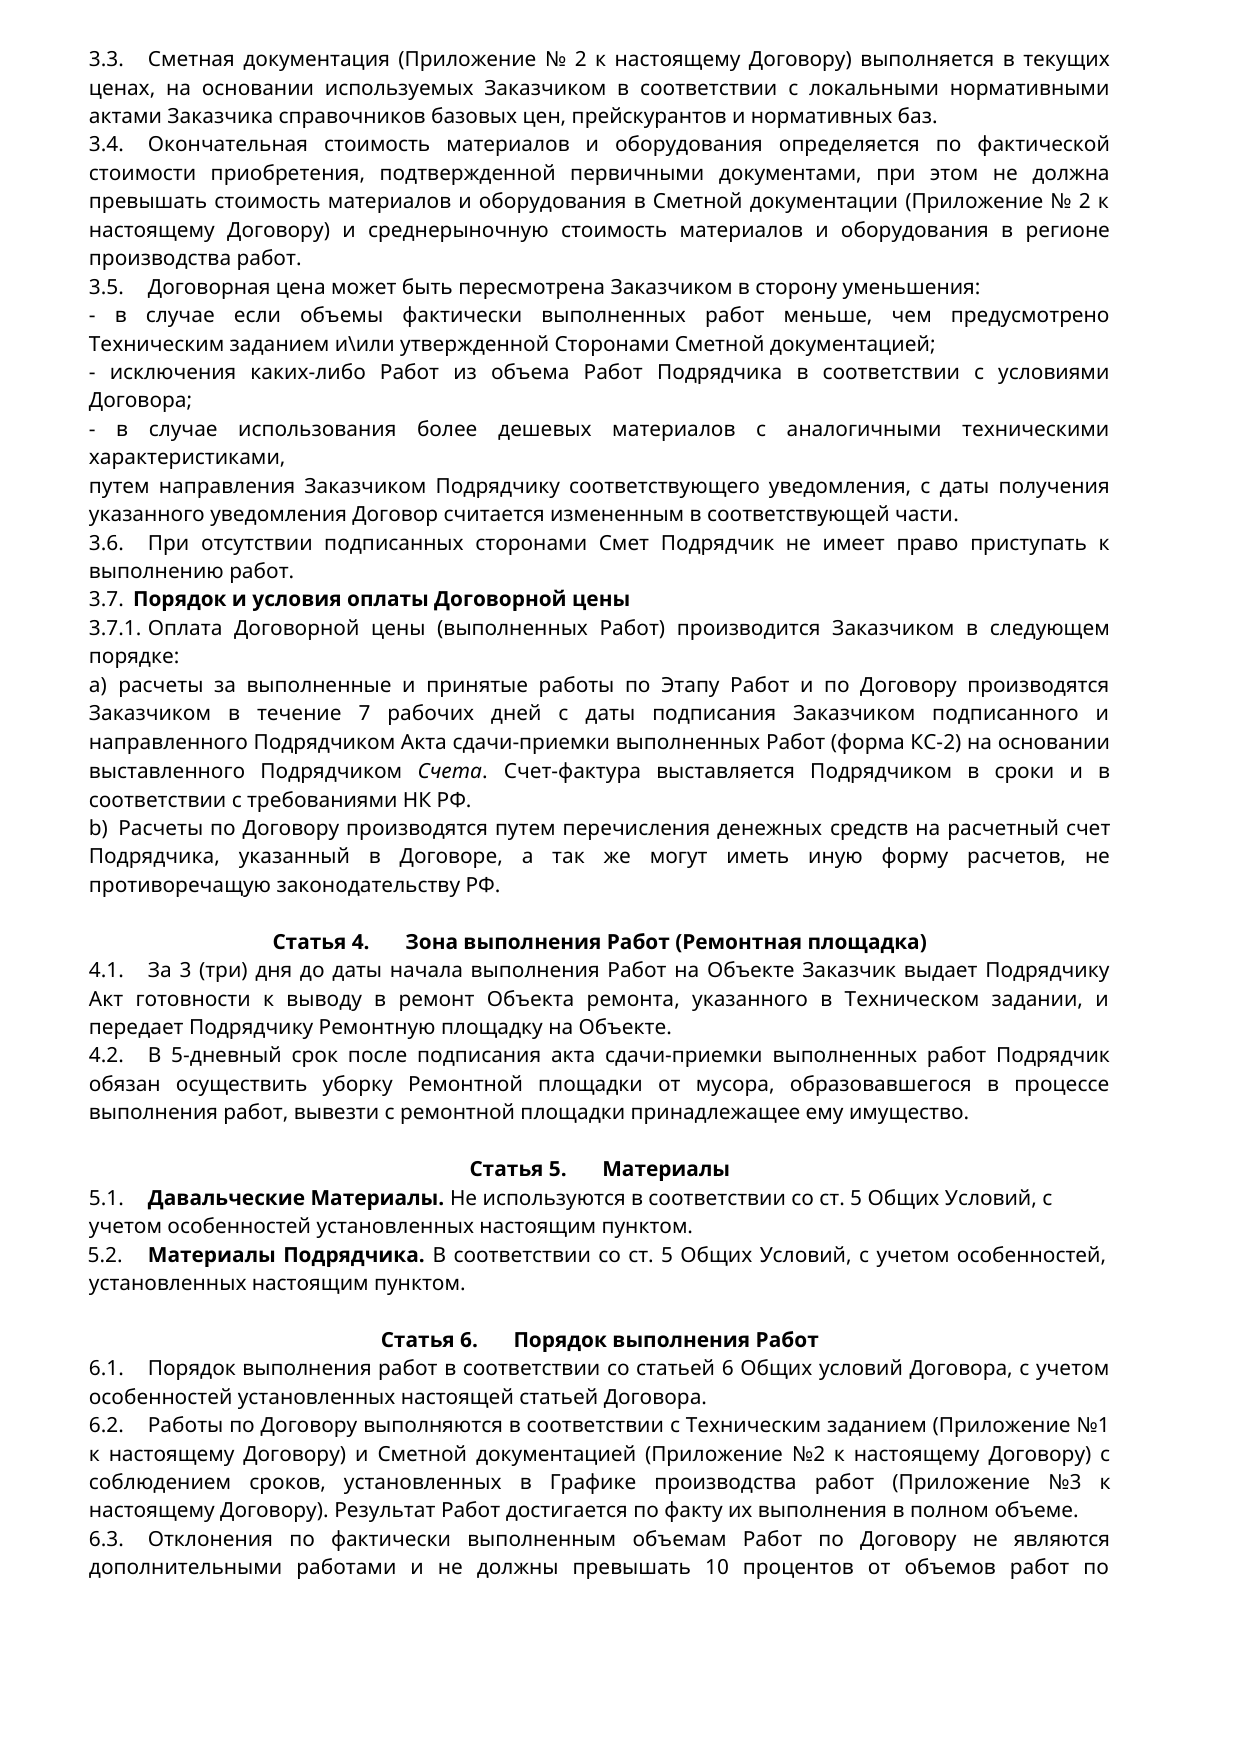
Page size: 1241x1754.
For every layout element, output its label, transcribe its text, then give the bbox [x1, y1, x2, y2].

list Порядок выполнения работ в соответствии со статьей 6 Общих условий Договора, с учетом особенностей установленных настоящей статьей Договора. [89, 1353, 1111, 1410]
list Окончательная стоимость материалов и оборудования определяется по фактической стоимости приобретения, подтвержденной первичными документами, при этом не должна превышать стоимость материалов и оборудования в Сметной документации (Приложение № 2 к настоящему Договору) и среднерыночную стоимость материалов и оборудования в регионе производства работ. [89, 129, 1111, 272]
list - исключения каких-либо Работ из объема Работ Подрядчика в соответствии с условиями Договора; [89, 357, 1111, 414]
list - в случае использования более дешевых материалов с аналогичными техническими характеристиками, [89, 414, 1111, 471]
list Работы по Договору выполняются в соответствии с Техническим заданием (Приложение №1 к настоящему Договору) и Сметной документацией (Приложение №2 к настоящему Договору) с соблюдением сроков, установленных в Графике производства работ (Приложение №3 к настоящему Договору). Результат Работ достигается по факту их выполнения в полном объеме. [89, 1410, 1111, 1524]
list расчеты за выполненные и принятые работы по Этапу Работ и по Договору производятся Заказчиком в течение 7 рабочих дней с даты подписания Заказчиком подписанного и направленного Подрядчиком Акта сдачи-приемки выполненных Работ (форма КС-2) на основании выставленного Подрядчиком Счета. Счет-фактура выставляется Подрядчиком в сроки и в соответствии с требованиями НК РФ. [89, 670, 1111, 813]
list Порядок выполнения Работ [89, 1325, 1111, 1353]
list За 3 (три) дня до даты начала выполнения Работ на Объекте Заказчик выдает Подрядчику Акт готовности к выводу в ремонт Объекта ремонта, указанного в Техническом задании, и передает Подрядчику Ремонтную площадку на Объекте. [89, 955, 1111, 1041]
list Давальческие Материалы. Не используются в соответствии со ст. 5 Общих Условий, с учетом особенностей установленных настоящим пунктом. [89, 1183, 1111, 1240]
list Порядок и условия оплаты Договорной цены [89, 584, 1111, 613]
list Договорная цена может быть пересмотрена Заказчиком в сторону уменьшения: [89, 272, 1111, 300]
list Материалы [89, 1154, 1111, 1183]
list Сметная документация (Приложение № 2 к настоящему Договору) выполняется в текущих ценах, на основании используемых Заказчиком в соответствии с локальными нормативными актами Заказчика справочников базовых цен, прейскурантов и нормативных баз. [89, 44, 1111, 129]
list - в случае если объемы фактически выполненных работ меньше, чем предусмотрено Техническим заданием и\или утвержденной Сторонами Сметной документацией; [89, 300, 1111, 357]
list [89, 1524, 1111, 1581]
list Расчеты по Договору производятся путем перечисления денежных средств на расчетный счет Подрядчика, указанный в Договоре, а так же могут иметь иную форму расчетов, не противоречащую законодательству РФ. [89, 813, 1111, 898]
list Зона выполнения Работ (Ремонтная площадка) [89, 927, 1111, 955]
list путем направления Заказчиком Подрядчику соответствующего уведомления, с даты получения указанного уведомления Договор считается измененным в соответствующей части. [89, 471, 1111, 528]
list В 5-дневный срок после подписания акта сдачи-приемки выполненных работ Подрядчик обязан осуществить уборку Ремонтной площадки от мусора, образовавшегося в процессе выполнения работ, вывезти с ремонтной площадки принадлежащее ему имущество. [89, 1041, 1111, 1126]
list При отсутствии подписанных сторонами Смет Подрядчик не имеет право приступать к выполнению работ. [89, 528, 1111, 584]
list Материалы Подрядчика. В соответствии со ст. 5 Общих Условий, с учетом особенностей, установленных настоящим пунктом. [87, 1240, 1107, 1297]
list Оплата Договорной цены (выполненных Работ) производится Заказчиком в следующем порядке: [89, 613, 1111, 670]
